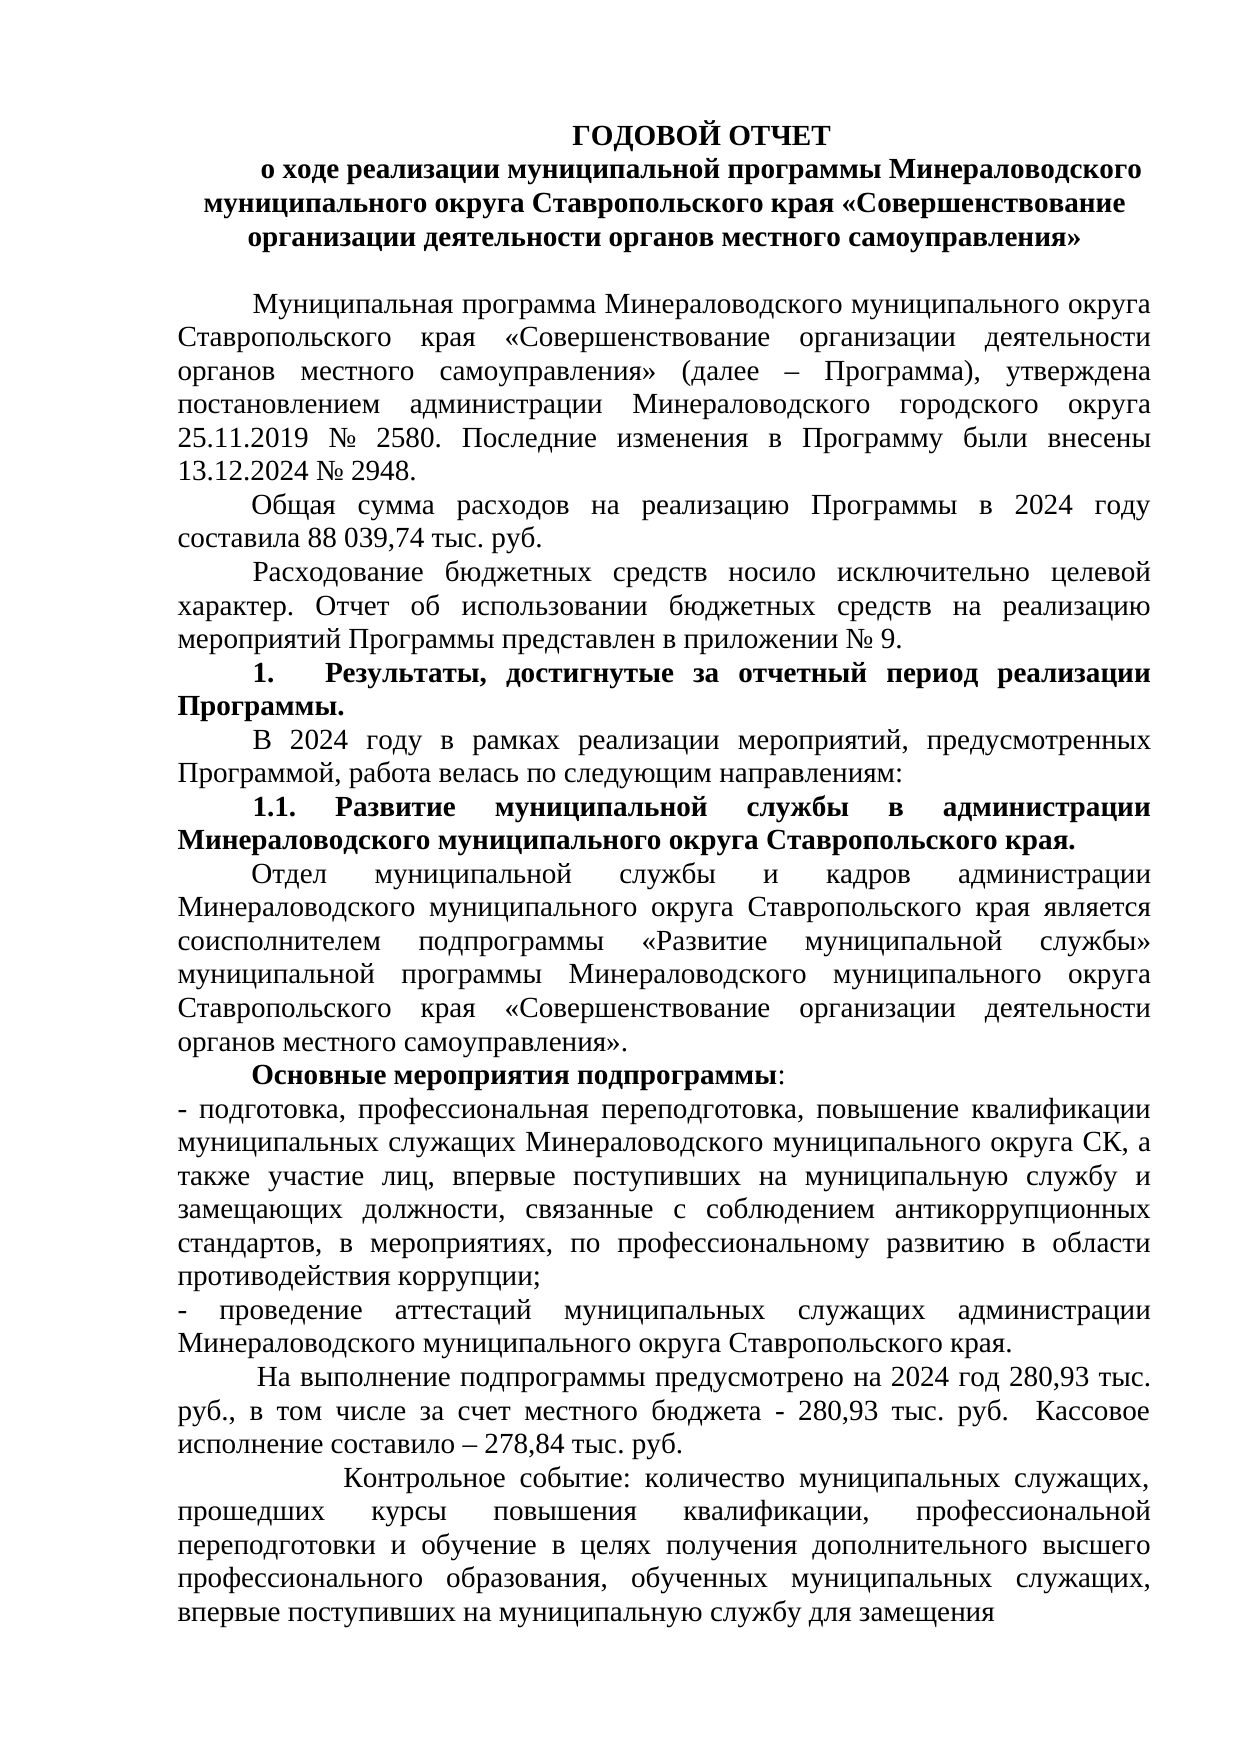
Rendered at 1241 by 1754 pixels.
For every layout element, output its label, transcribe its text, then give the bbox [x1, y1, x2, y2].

text - подготовка, профессиональная переподготовка, повышение квалификации муниципальных служащих Минераловодского муниципального округа СК, а также участие лиц, впервые поступивших на муниципальную службу и замещающих должности, связанные с соблюдением антикоррупционных стандартов, в мероприятиях, по профессиональному развитию в области противодействия коррупции; [177, 1091, 1152, 1292]
text Расходование бюджетных средств носило исключительно целевой характер. Отчет об использовании бюджетных средств на реализацию мероприятий Программы представлен в приложении № 9. [177, 554, 1152, 655]
text На выполнение подпрограммы предусмотрено на 2024 год 280,93 тыс. руб., в том числе за счет местного бюджета - 280,93 тыс. руб. Кассовое исполнение составило – 278,84 тыс. руб. [177, 1359, 1152, 1460]
text - проведение аттестаций муниципальных служащих администрации Минераловодского муниципального округа Ставропольского края. [177, 1292, 1152, 1359]
text Контрольное событие: количество муниципальных служащих, прошедших курсы повышения квалификации, профессиональной переподготовки и обучение в целях получения дополнительного высшего профессионального образования, обученных муниципальных служащих, впервые поступивших на муниципальную службу для замещения [177, 1460, 1152, 1627]
text ГОДОВОЙ ОТЧЕТ [177, 118, 1152, 152]
text Муниципальная программа Минераловодского муниципального округа Ставропольского края «Совершенствование организации деятельности органов местного самоуправления» (далее – Программа), утверждена постановлением администрации Минераловодского городского округа 25.11.2019 № 2580. Последние изменения в Программу были внесены 13.12.2024 № 2948. [177, 286, 1152, 487]
text о ходе реализации муниципальной программы Минераловодского муниципального округа Ставропольского края «Совершенствование организации деятельности органов местного самоуправления» [177, 152, 1152, 252]
list Результаты, достигнутые за отчетный период реализации Программы. [177, 655, 1152, 722]
text Основные мероприятия подпрограммы: [177, 1057, 1152, 1091]
text В 2024 году в рамках реализации мероприятий, предусмотренных Программой, работа велась по следующим направлениям: [177, 722, 1152, 789]
text 1.1. Развитие муниципальной службы в администрации Минераловодского муниципального округа Ставропольского края. [177, 789, 1152, 856]
text Отдел муниципальной службы и кадров администрации Минераловодского муниципального округа Ставропольского края является соисполнителем подпрограммы «Развитие муниципальной службы» муниципальной программы Минераловодского муниципального округа Ставропольского края «Совершенствование организации деятельности органов местного самоуправления». [177, 856, 1152, 1057]
text Общая сумма расходов на реализацию Программы в 2024 году составила 88 039,74 тыс. руб. [177, 487, 1152, 554]
